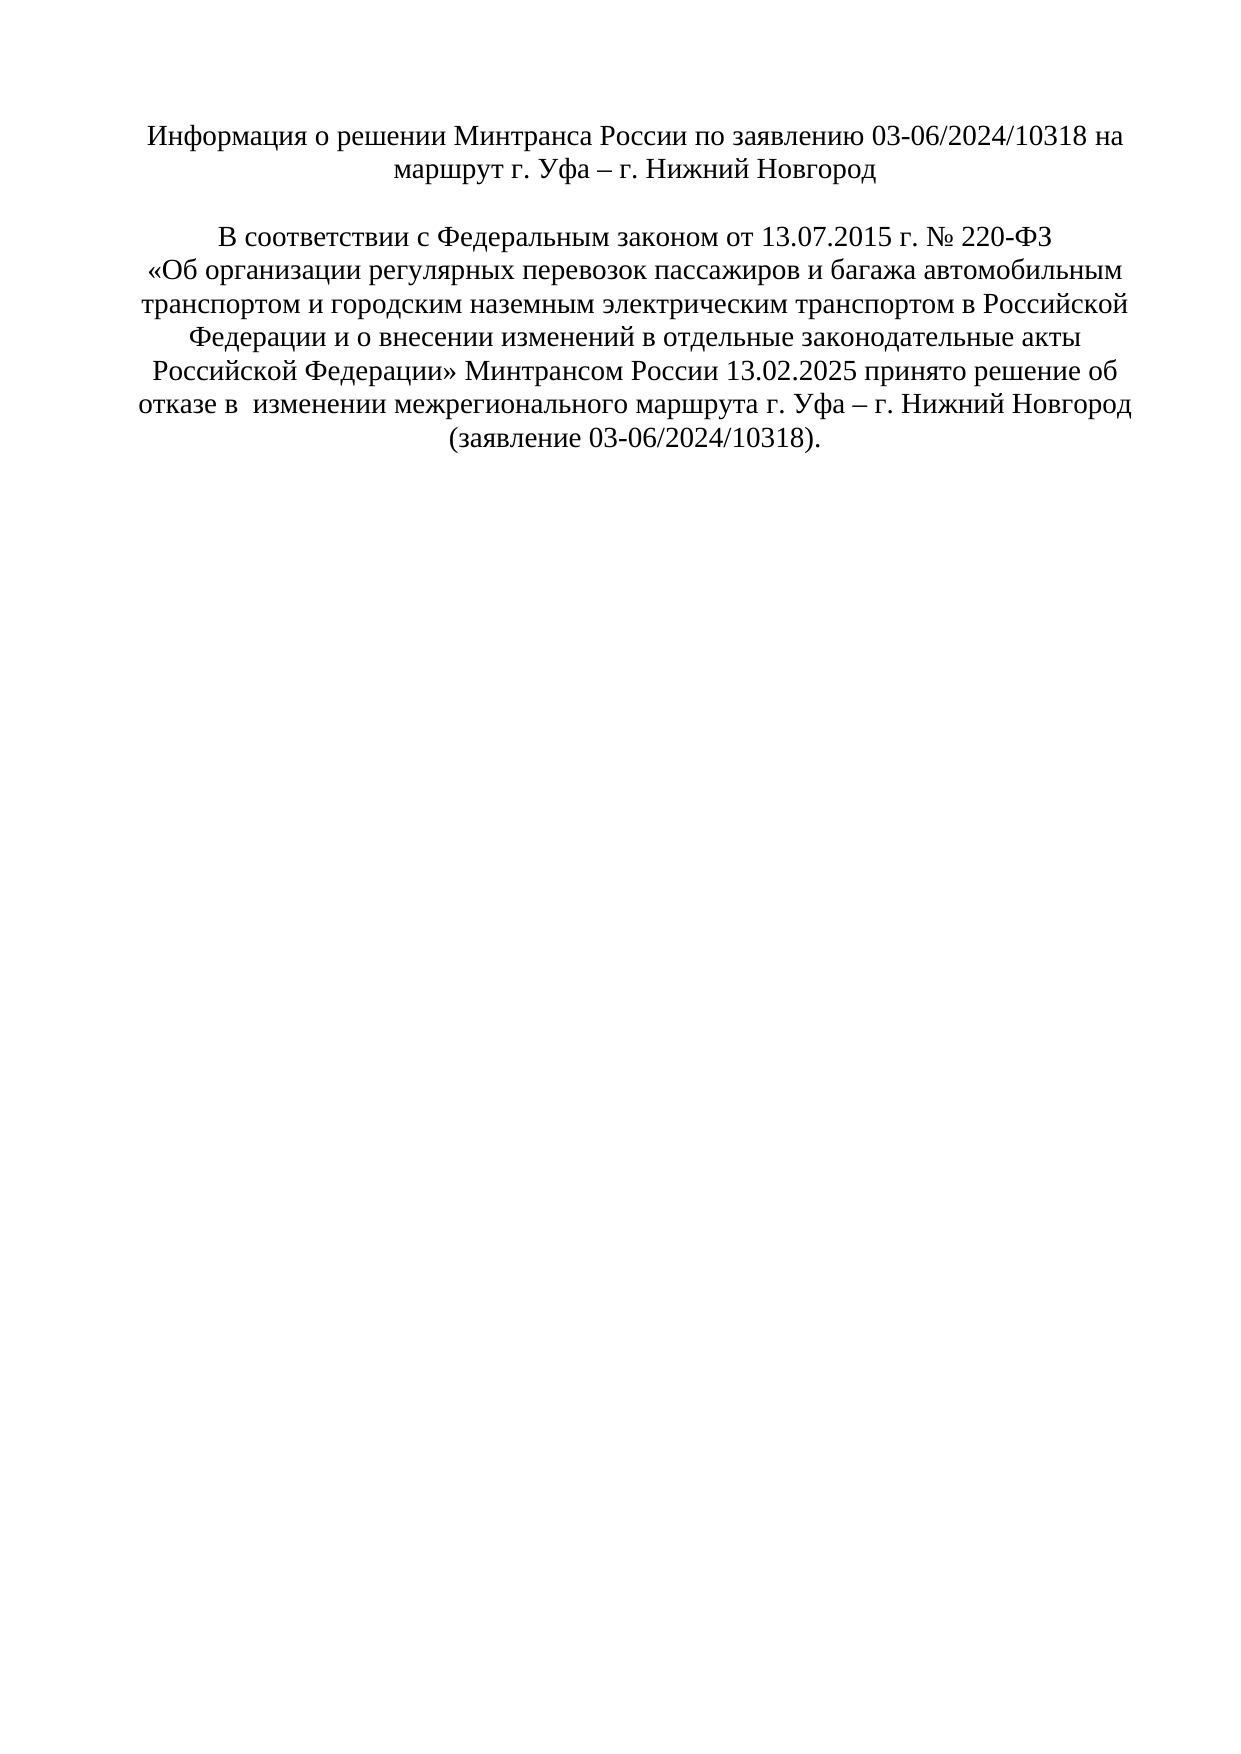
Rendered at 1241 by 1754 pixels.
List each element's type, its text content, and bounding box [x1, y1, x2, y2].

text Информация о решении Минтранса России по заявлению 03-06/2024/10318 на маршрут г. Уфа – г. Нижний Новгород [118, 118, 1152, 185]
text В соответствии с Федеральным законом от 13.07.2015 г. № 220-ФЗ «Об организации регулярных перевозок пассажиров и багажа автомобильным транспортом и городским наземным электрическим транспортом в Российской Федерации и о внесении изменений в отдельные законодательные акты Российской Федерации» Минтрансом России 13.02.2025 принято решение об отказе в изменении межрегионального маршрута г. Уфа – г. Нижний Новгород (заявление 03-06/2024/10318). [118, 219, 1152, 453]
